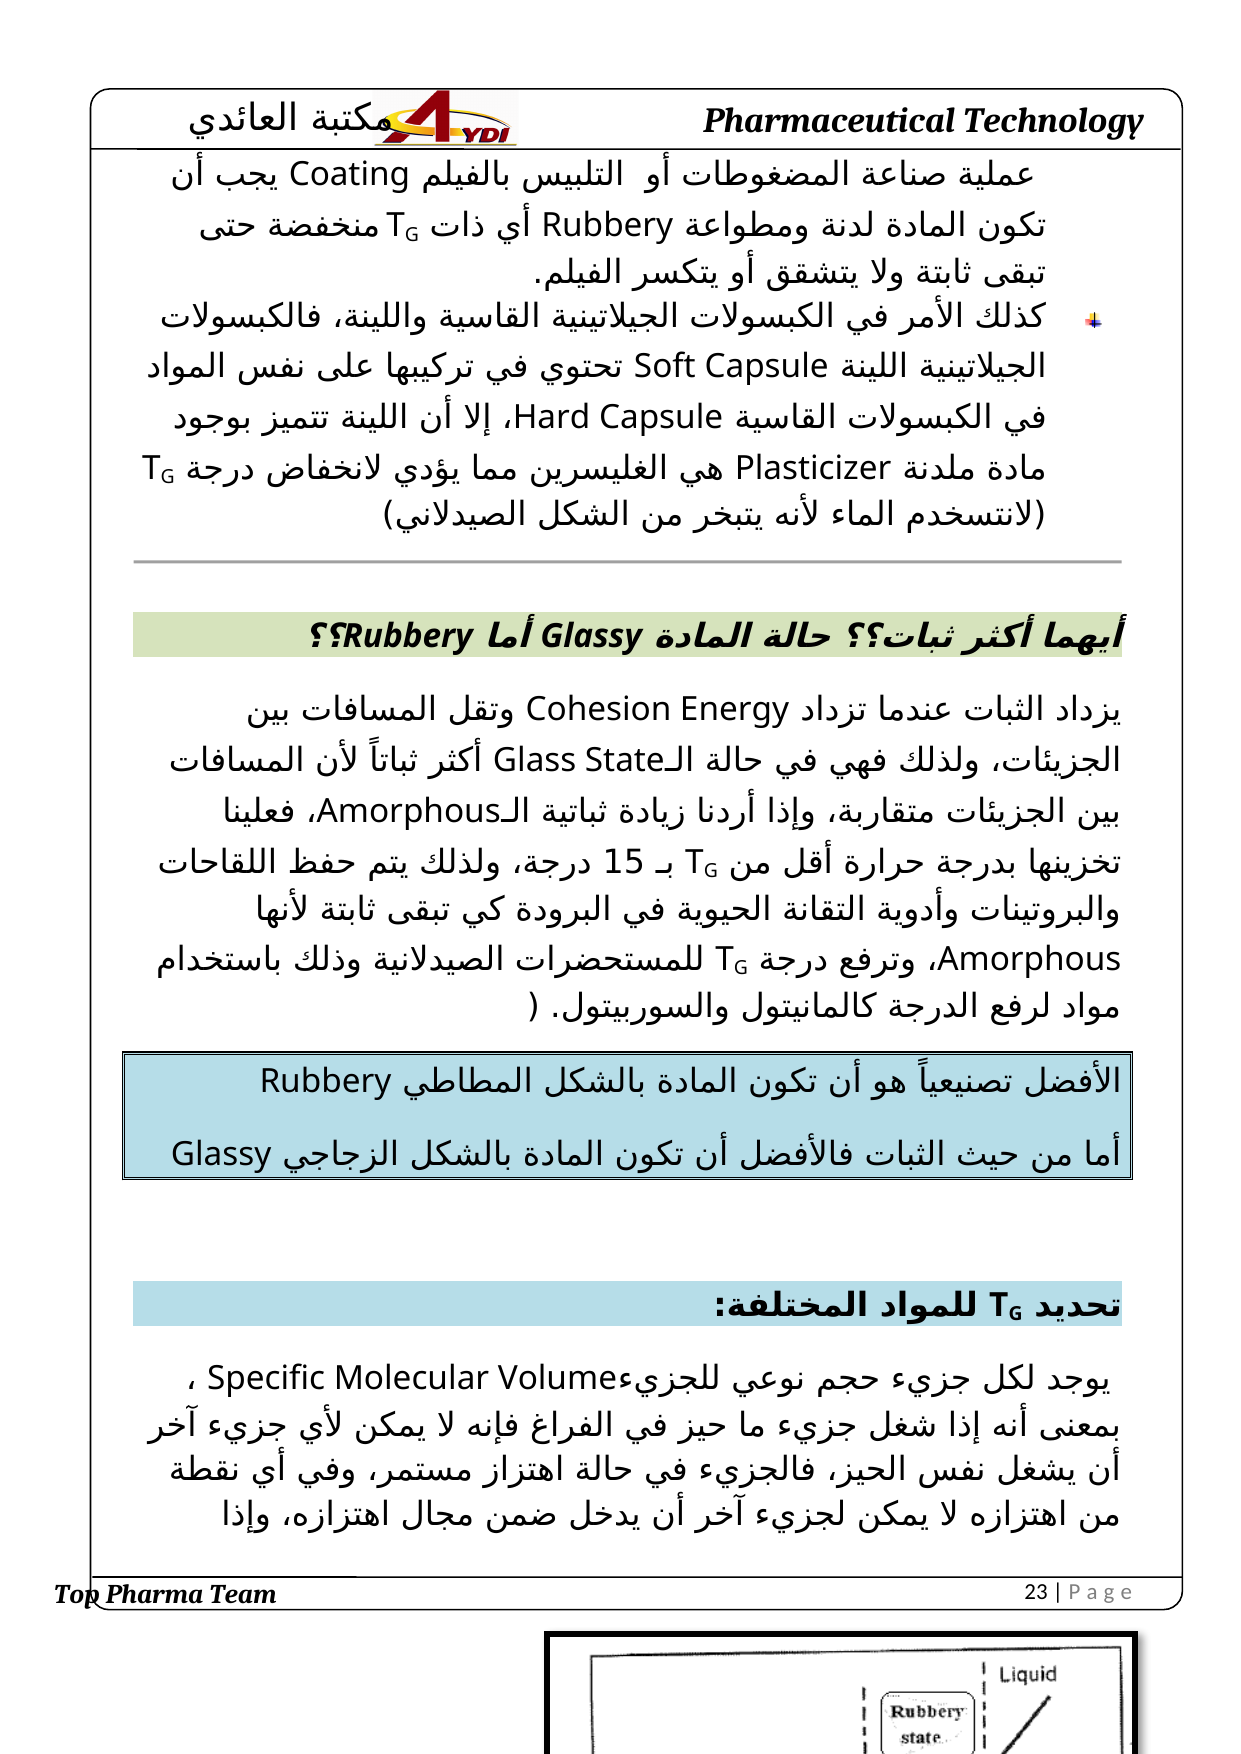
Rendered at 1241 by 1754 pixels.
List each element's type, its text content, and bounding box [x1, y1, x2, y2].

picture [1085, 311, 1102, 328]
picture [372, 90, 519, 148]
text الأفضل تصنيعياً هو أن تكون المادة بالشكل المطاطي Rubbery [125, 1055, 1130, 1102]
text أما من حيث الثبات فالأفضل أن تكون المادة بالشكل الزجاجي Glassy [125, 1124, 1130, 1177]
text تحديد TG للمواد المختلفة: [133, 1281, 1122, 1326]
text أيهما أكثر ثبات؟؟ حالة المادة Glassy أما Rubbery؟؟ [133, 612, 1122, 657]
list كذلك الأمر في الكبسولات الجيلاتينية القاسية واللينة، فالكبسولات الجيلاتينية اللينة Soft Capsule تحتوي في تركيبها على نفس المواد في الكبسولات القاسية Hard Capsule، إلا أن اللينة تتميز بوجود مادة ملدنة Plasticizer هي الغليسرين مما يؤدي لانخفاض درجة TG (لانتسخدم الماء لأنه يتبخر من الشكل الصيدلاني) [133, 297, 1084, 534]
text يزداد الثبات عندما تزداد Cohesion Energy وتقل المسافات بين الجزيئات، ولذلك فهي في حالة الـGlass State أكثر ثباتاً لأن المسافات بين الجزيئات متقاربة، وإذا أردنا زيادة ثباتية الـAmorphous، فعلينا تخزينها بدرجة حرارة أقل من TG بـ 15 درجة، ولذلك يتم حفظ اللقاحات والبروتينات وأدوية التقانة الحيوية في البرودة كي تبقى ثابتة لأنها Amorphous، وترفع درجة TG للمستحضرات الصيدلانية وذلك باستخدام مواد لرفع الدرجة كالمانيتول والسوربيتول. ( [133, 685, 1122, 1025]
picture [550, 1637, 1132, 1754]
